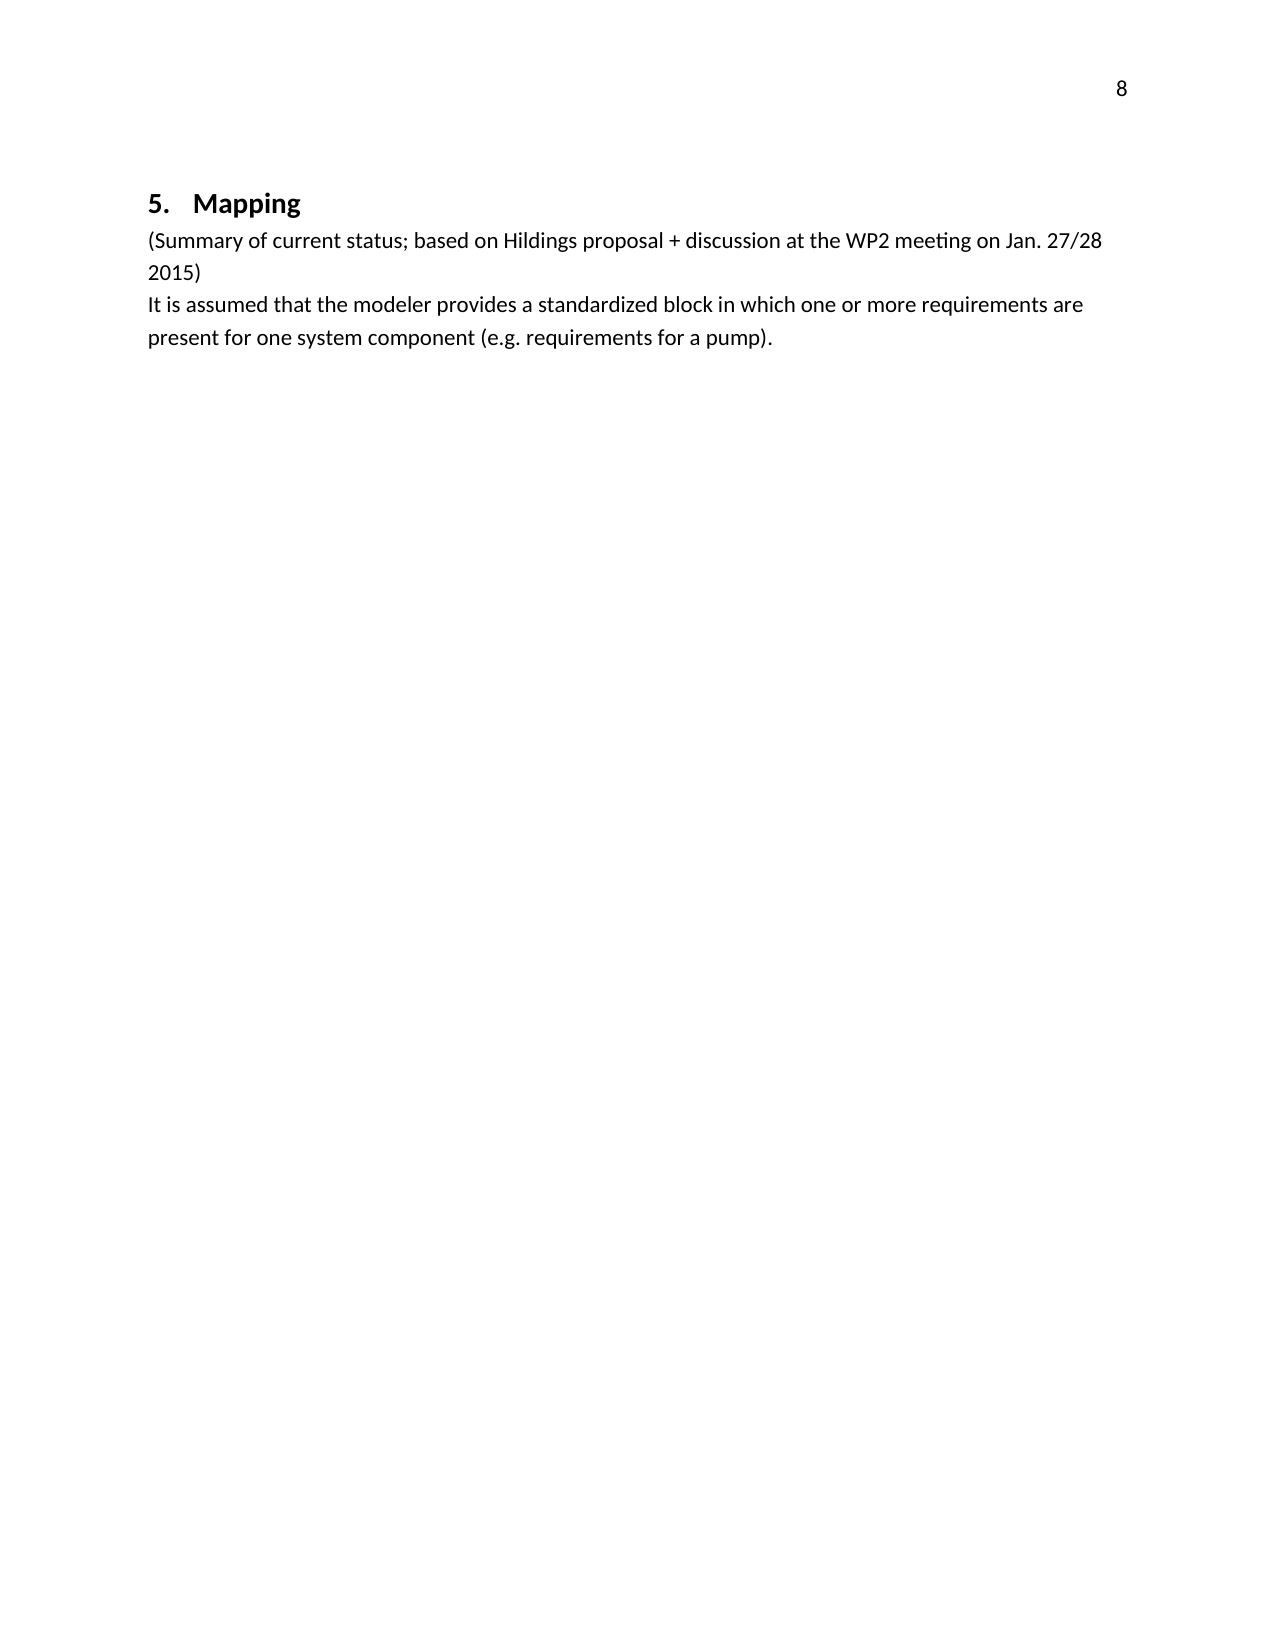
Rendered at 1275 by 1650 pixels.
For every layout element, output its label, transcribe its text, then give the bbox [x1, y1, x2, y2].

subtitle Mapping [148, 185, 1127, 221]
text (Summary of current status; based on Hildings proposal + discussion at the WP2 meeting on Jan. 27/28 2015) [148, 226, 1127, 286]
text It is assumed that the modeler provides a standardized block in which one or more requirements are present for one system component (e.g. requirements for a pump). [148, 290, 1127, 351]
